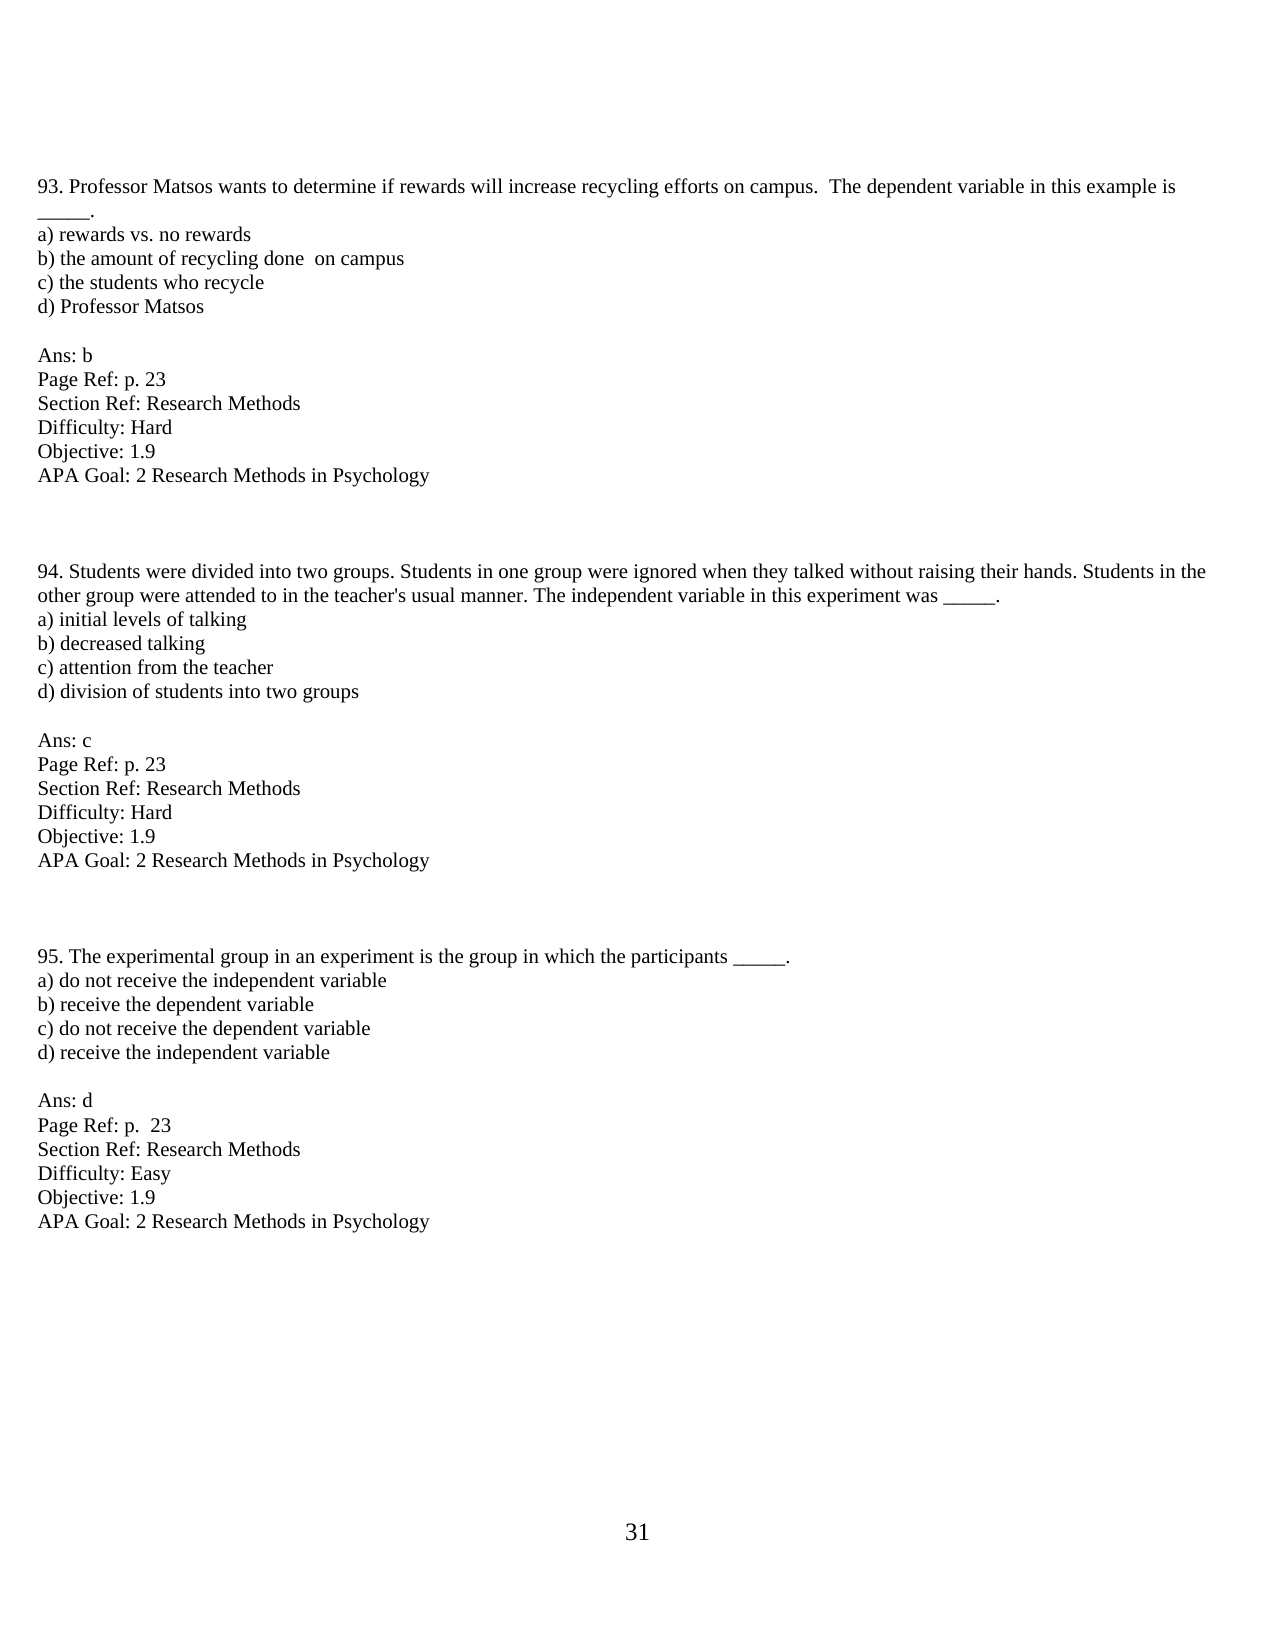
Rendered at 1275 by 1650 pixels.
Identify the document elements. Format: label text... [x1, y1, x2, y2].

text Ans: c [37, 727, 1238, 752]
text 93. Professor Matsos wants to determine if rewards will increase recycling efforts on campus. The dependent variable in this example is _____. [37, 174, 1238, 222]
text APA Goal: 2 Research Methods in Psychology [37, 848, 1238, 872]
text c) do not receive the dependent variable [37, 1016, 1238, 1040]
text Difficulty: Hard [37, 800, 1238, 824]
text b) decreased talking [37, 631, 1238, 655]
text 94. Students were divided into two groups. Students in one group were ignored when they talked without raising their hands. Students in the other group were attended to in the teacher's usual manner. The independent variable in this experiment was _____. [37, 559, 1238, 607]
text d) receive the independent variable [37, 1040, 1238, 1064]
text Section Ref: Research Methods [37, 776, 1238, 800]
text Page Ref: p. 23 [37, 752, 1238, 776]
text Page Ref: p. 23 [37, 1112, 1238, 1137]
text 95. The experimental group in an experiment is the group in which the participants _____. [37, 944, 1238, 968]
text APA Goal: 2 Research Methods in Psychology [37, 1209, 1238, 1233]
text d) Professor Matsos [37, 294, 1238, 318]
text Section Ref: Research Methods [37, 1137, 1238, 1161]
text b) receive the dependent variable [37, 992, 1238, 1016]
text Difficulty: Easy [37, 1161, 1238, 1185]
text b) the amount of recycling done on campus [37, 246, 1238, 270]
text Objective: 1.9 [37, 439, 1238, 463]
text c) the students who recycle [37, 270, 1238, 294]
text a) do not receive the independent variable [37, 968, 1238, 992]
text Difficulty: Hard [37, 415, 1238, 439]
text Objective: 1.9 [37, 1185, 1238, 1209]
text Ans: b [37, 342, 1238, 367]
text Objective: 1.9 [37, 824, 1238, 848]
text APA Goal: 2 Research Methods in Psychology [37, 463, 1238, 487]
text Page Ref: p. 23 [37, 367, 1238, 391]
text Section Ref: Research Methods [37, 391, 1238, 415]
text Ans: d [37, 1088, 1238, 1112]
text d) division of students into two groups [37, 679, 1238, 703]
text a) rewards vs. no rewards [37, 222, 1238, 246]
text c) attention from the teacher [37, 655, 1238, 679]
text a) initial levels of talking [37, 607, 1238, 631]
